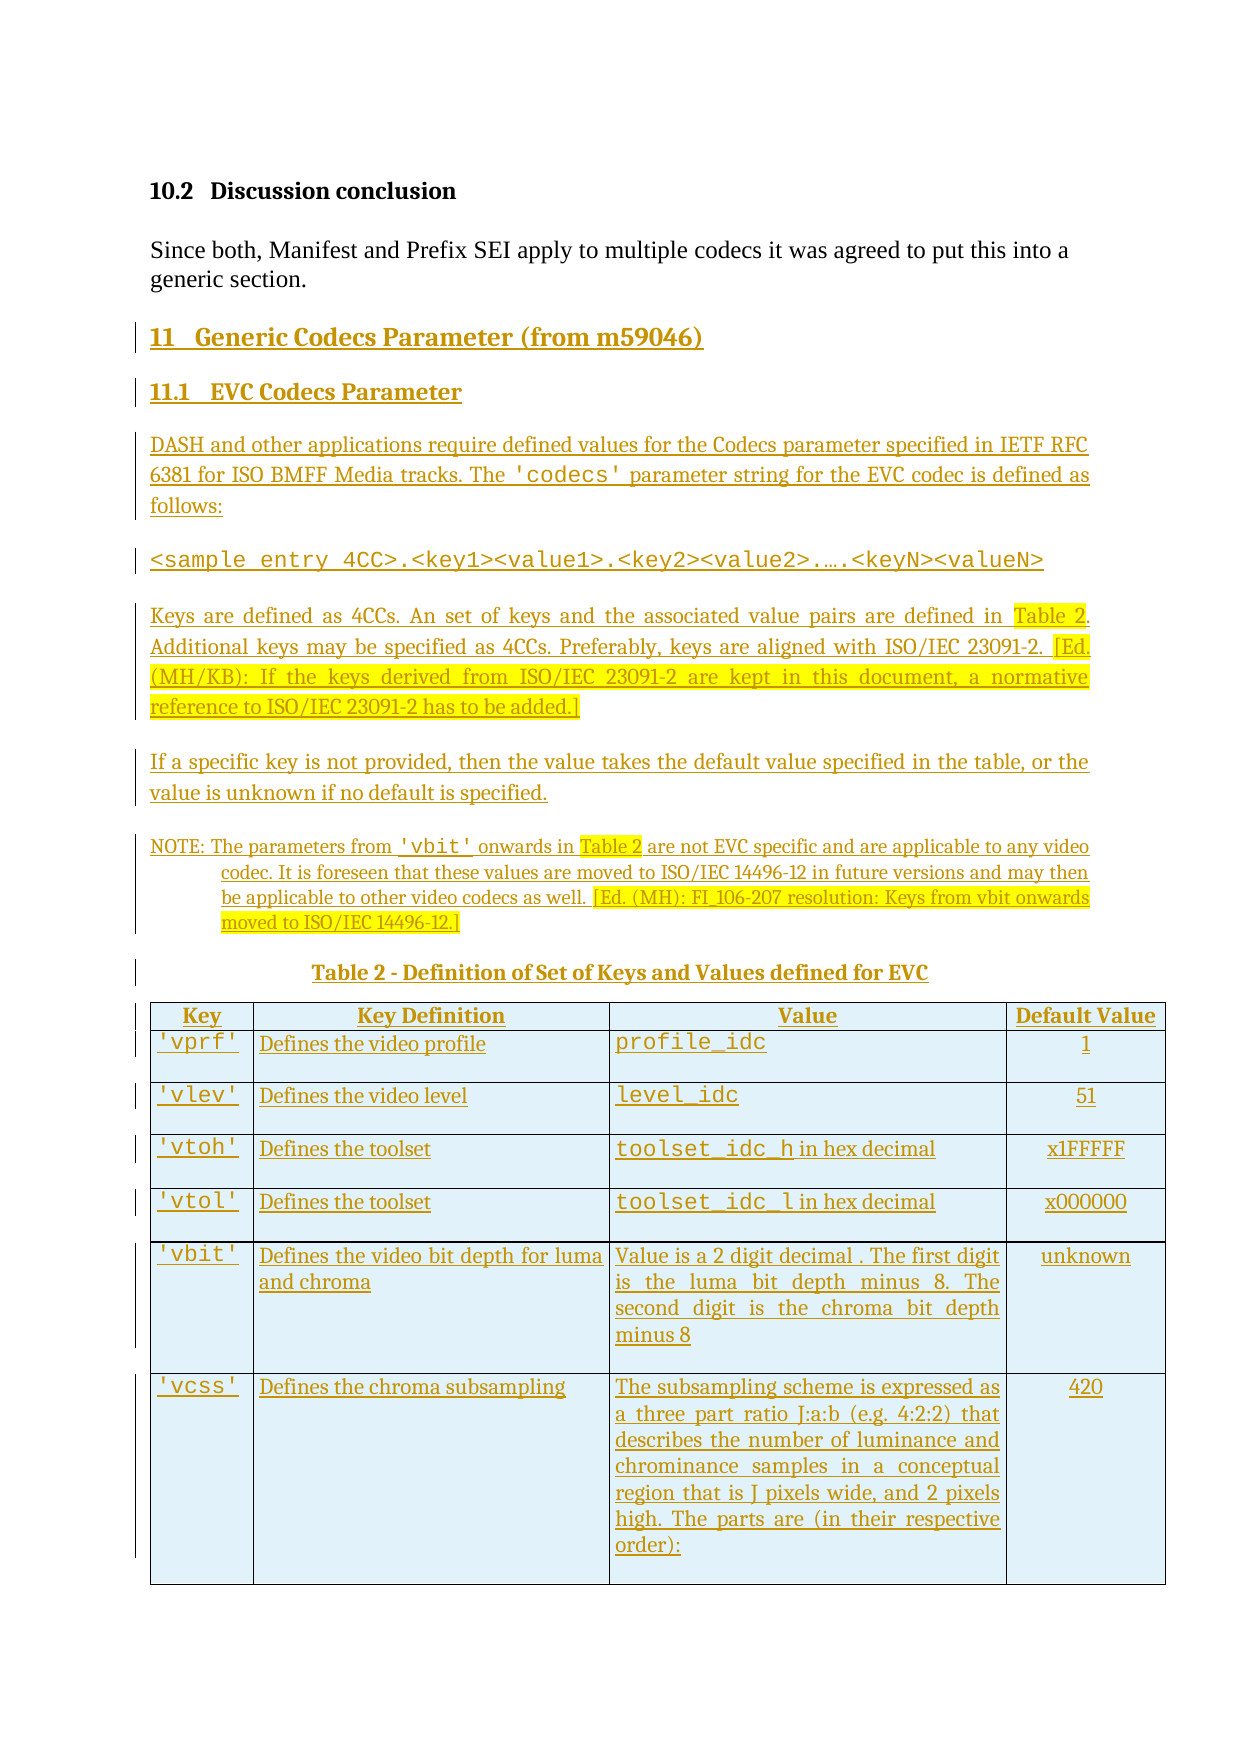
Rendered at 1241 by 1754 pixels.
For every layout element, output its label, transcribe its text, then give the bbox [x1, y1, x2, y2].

subtitle Discussion conclusion [150, 177, 1090, 206]
text Since both, Manifest and Prefix SEI apply to multiple codecs it was agreed to put this into a generic section. [150, 235, 1090, 293]
